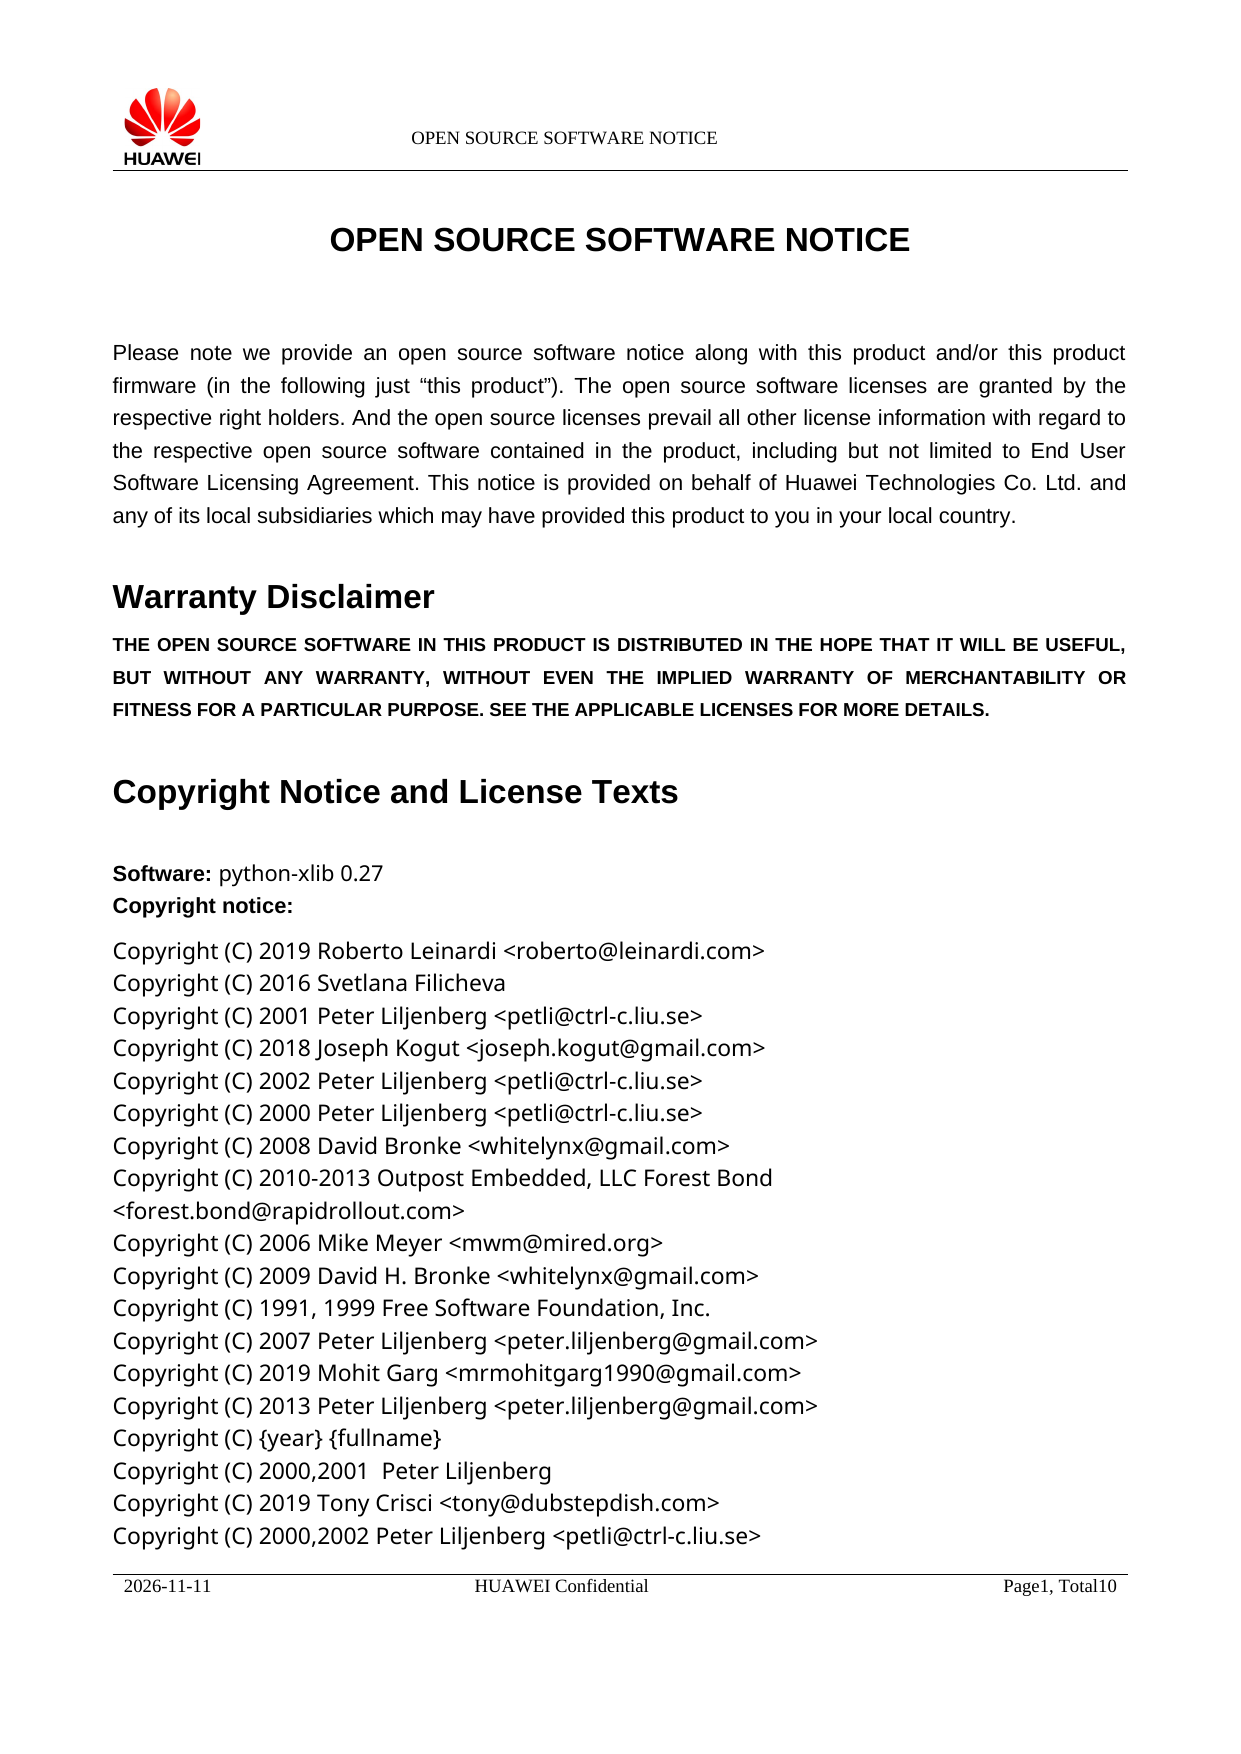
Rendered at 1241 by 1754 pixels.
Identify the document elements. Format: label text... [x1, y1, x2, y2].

text Warranty Disclaimer [112, 564, 1128, 629]
text Copyright notice: [112, 889, 1128, 921]
text OPEN SOURCE SOFTWARE NOTICE [112, 206, 1128, 271]
text Please note we provide an open source software notice along with this product and/or this product firmware (in the following just “this product”). The open source software licenses are granted by the respective right holders. And the open source licenses prevail all other license information with regard to the respective open source software contained in the product, including but not limited to End User Software Licensing Agreement. This notice is provided on behalf of Huawei Technologies Co. Ltd. and any of its local subsidiaries which may have provided this product to you in your local country. [112, 336, 1128, 531]
picture [124, 88, 201, 165]
text The open source software in this product is distributed in the hope that it will be useful, but WITHOUT ANY WARRANTY, without even the implied warranty of MERCHANTABILITY or FITNESS FOR A PARTICULAR PURPOSE. See the applicable licenses for more details. [112, 629, 1128, 726]
text Copyright Notice and License Texts [112, 759, 1128, 824]
title Software: python-xlib 0.27 [112, 856, 1128, 889]
